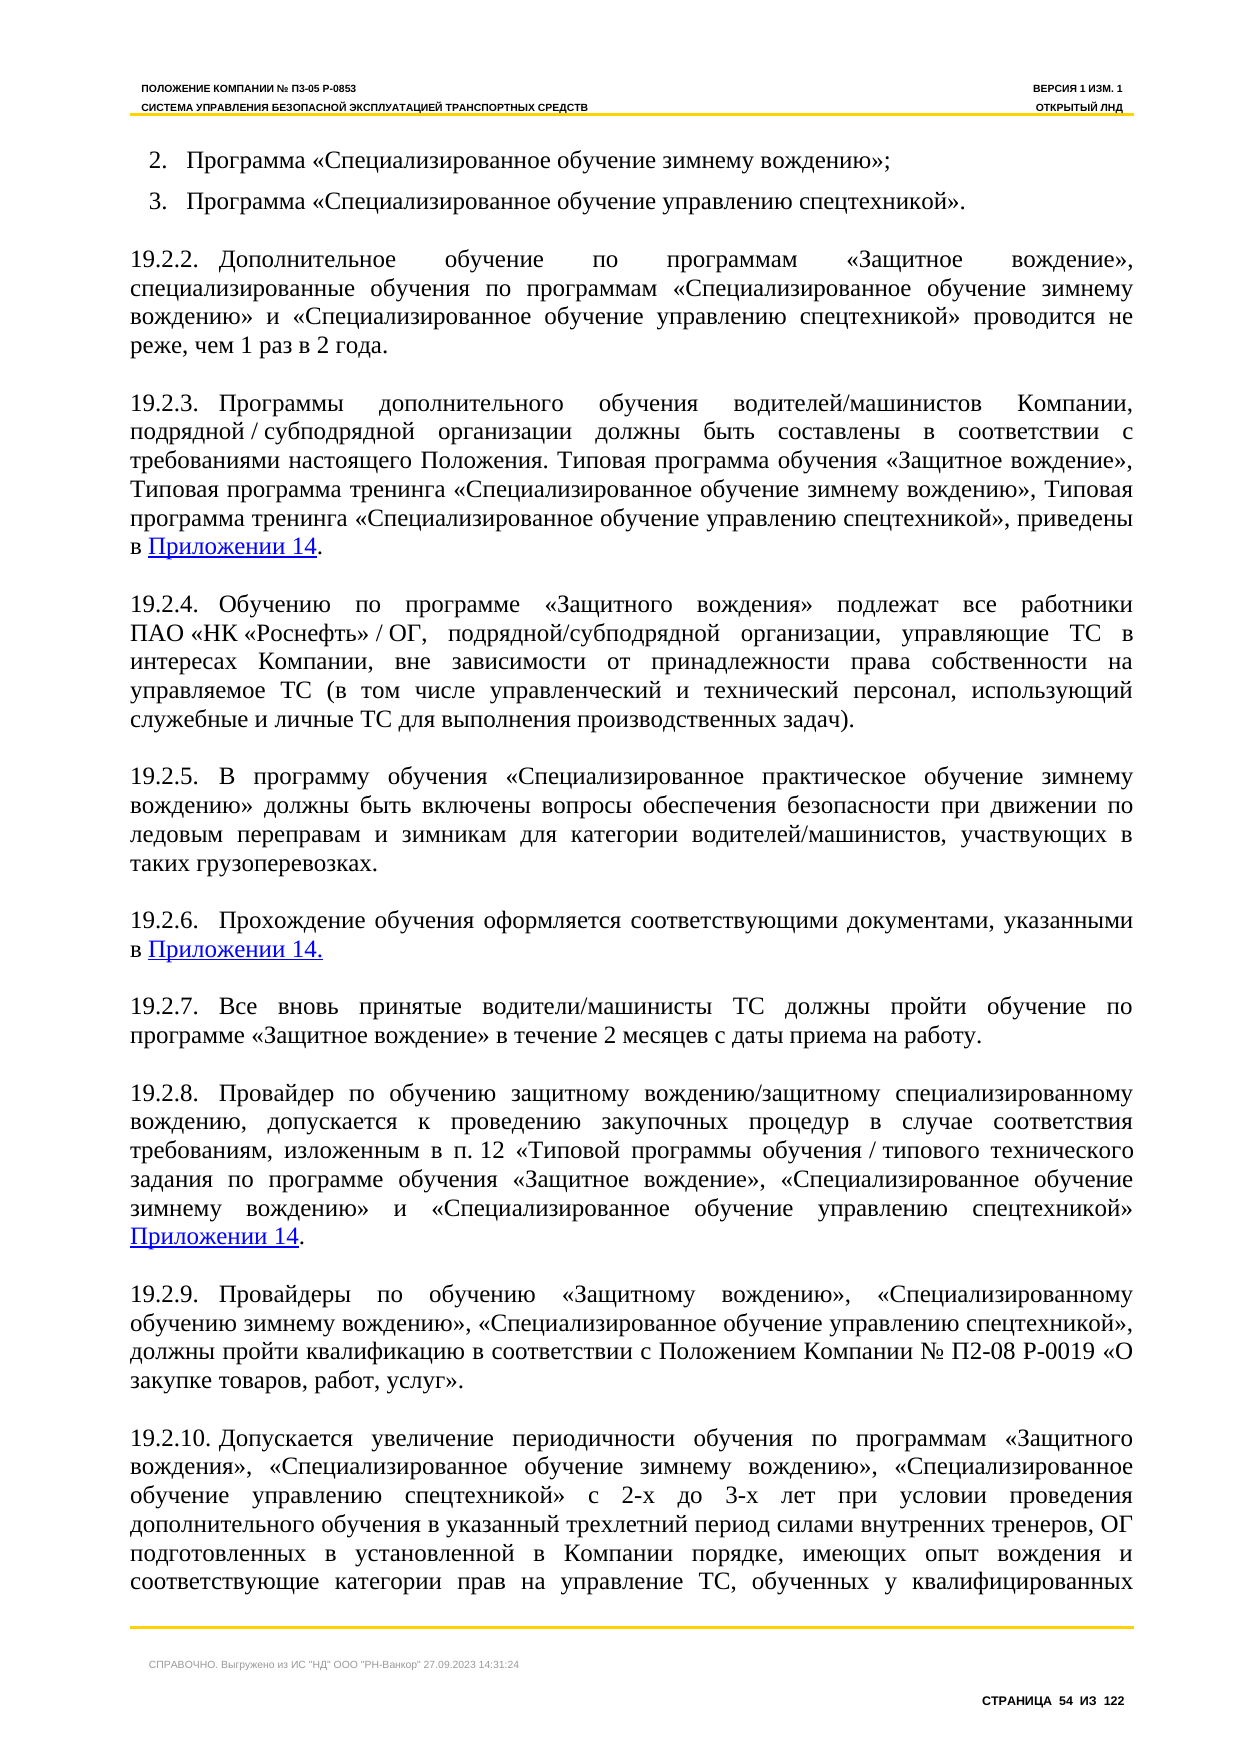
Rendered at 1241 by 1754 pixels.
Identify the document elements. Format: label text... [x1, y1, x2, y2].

text 19.2.9. Провайдеры по обучению «Защитному вождению», «Специализированному обучению зимнему вождению», «Специализированное обучение управлению спецтехникой», должны пройти квалификацию в соответствии с Положением Компании № П2-08 Р-0019 «О закупке товаров, работ, услуг». [130, 1279, 1134, 1394]
text 19.2.4. Обучению по программе «Защитного вождения» подлежат все работники ПАО «НК «Роснефть» / ОГ, подрядной/субподрядной организации, управляющие ТС в интересах Компании, вне зависимости от принадлежности права собственности на управляемое ТС (в том числе управленческий и технический персонал, использующий служебные и личные ТС для выполнения производственных задач). [130, 589, 1134, 733]
list Программа «Специализированное обучение управлению спецтехникой». [149, 186, 1134, 215]
list 19.2.6. Прохождение обучения оформляется соответствующими документами, указанными в Приложении 14. [130, 905, 1134, 963]
list 19.2.2. Дополнительное обучение по программам «Защитное вождение», специализированные обучения по программам «Специализированное обучение зимнему вождению» и «Специализированное обучение управлению спецтехникой» проводится не реже, чем 1 раз в 2 года. [130, 244, 1134, 359]
text 19.2.5. В программу обучения «Специализированное практическое обучение зимнему вождению» должны быть включены вопросы обеспечения безопасности при движении по ледовым переправам и зимникам для категории водителей/машинистов, участвующих в таких грузоперевозках. [130, 761, 1134, 876]
text 19.2.7. Все вновь принятые водители/машинисты ТС должны пройти обучение по программе «Защитное вождение» в течение 2 месяцев с даты приема на работу. [130, 991, 1134, 1049]
list 19.2.3. Программы дополнительного обучения водителей/машинистов Компании, подрядной / субподрядной организации должны быть составлены в соответствии с требованиями настоящего Положения. Типовая программа обучения «Защитное вождение», Типовая программа тренинга «Специализированное обучение зимнему вождению», Типовая программа тренинга «Специализированное обучение управлению спецтехникой», приведены в Приложении 14. [130, 388, 1134, 560]
text 19.2.8. Провайдер по обучению защитному вождению/защитному специализированному вождению, допускается к проведению закупочных процедур в случае соответствия требованиям, изложенным в п. 12 «Типовой программы обучения / типового технического задания по программе обучения «Защитное вождение», «Специализированное обучение зимнему вождению» и «Специализированное обучение управлению спецтехникой» Приложении 14. [130, 1078, 1134, 1250]
list Программа «Специализированное обучение зимнему вождению»; [149, 145, 1134, 174]
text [130, 1423, 1134, 1595]
